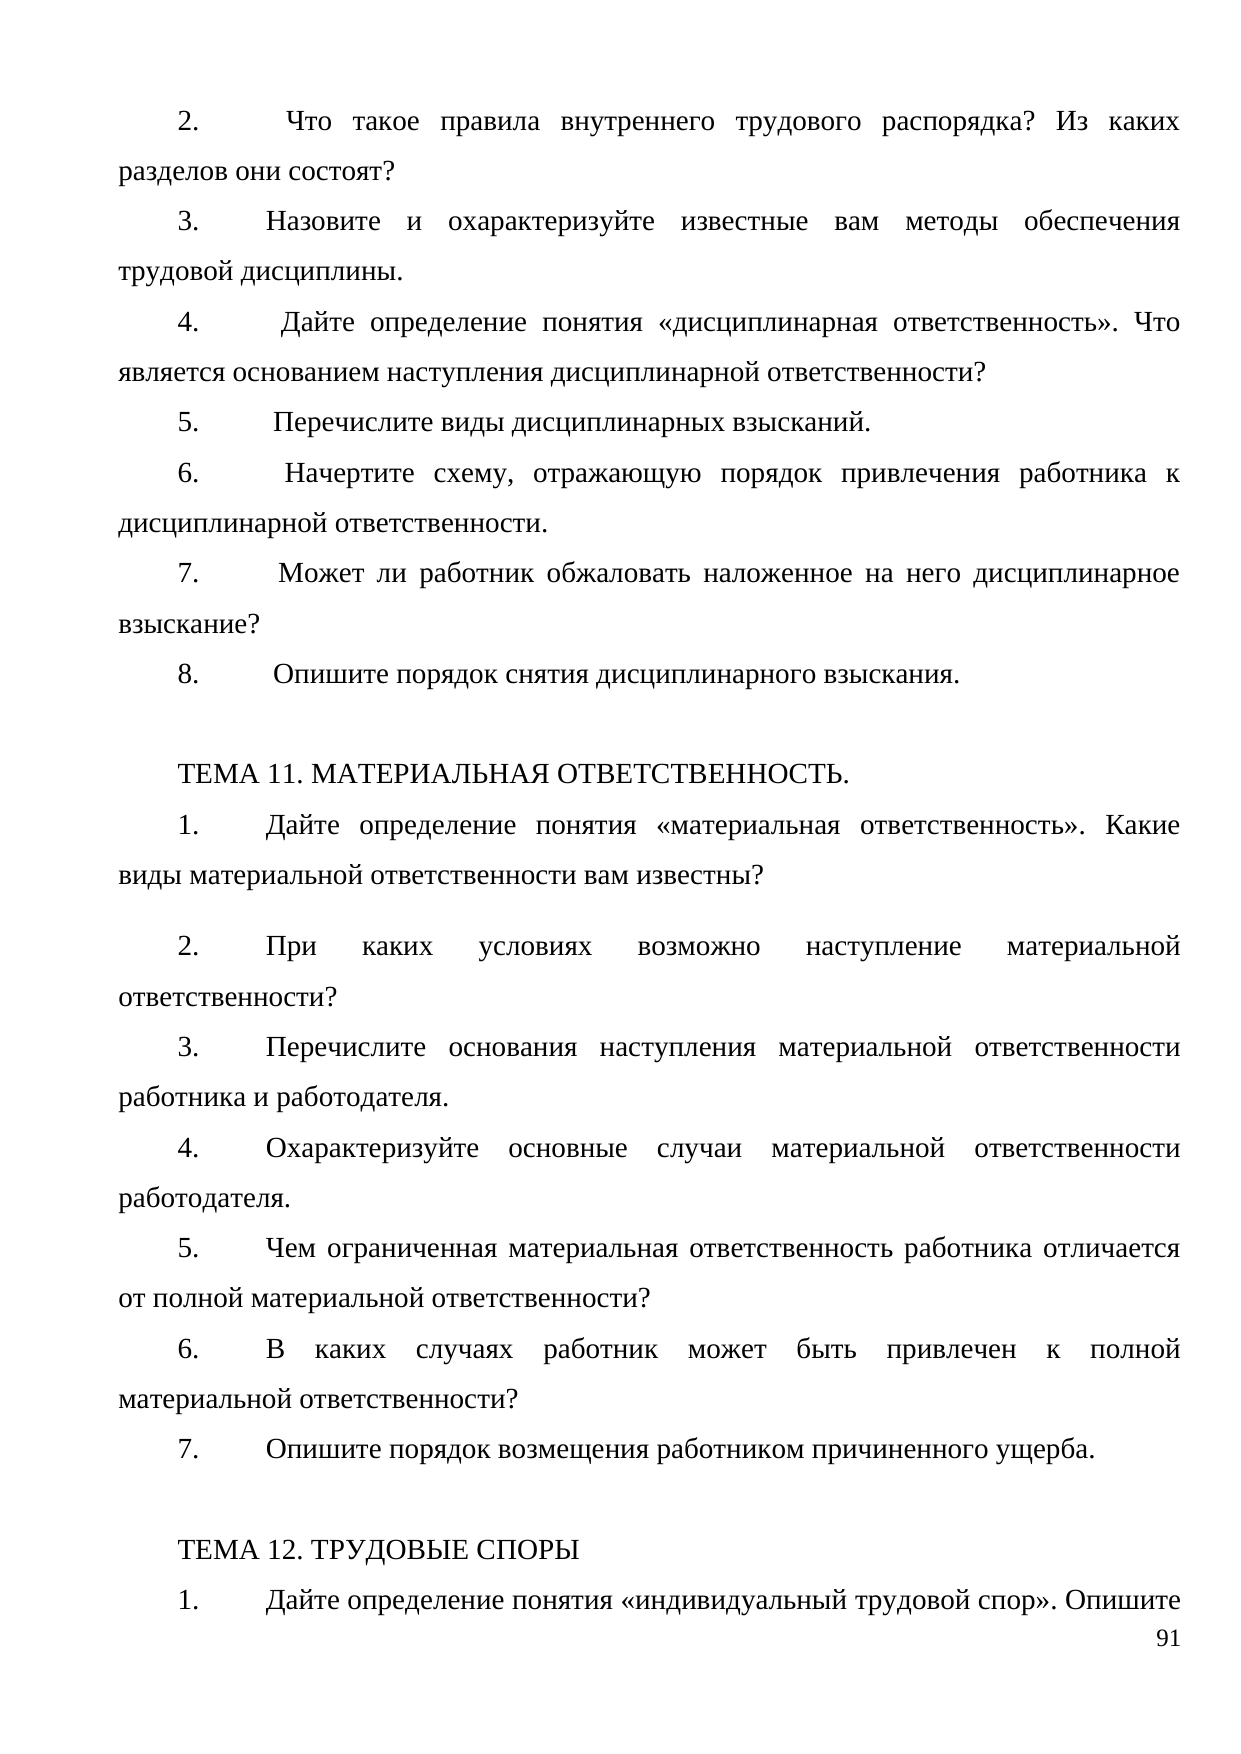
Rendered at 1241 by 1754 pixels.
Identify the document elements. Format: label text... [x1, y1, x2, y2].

list Опишите порядок снятия дисциплинарного взыскания. [118, 656, 1181, 689]
list Чем ограниченная материальная ответственность работника отличается от полной материальной ответственности? [118, 1230, 1181, 1314]
list Перечислите виды дисциплинарных взысканий. [118, 404, 1181, 438]
list Охарактеризуйте основные случаи материальной ответственности работодателя. [118, 1130, 1181, 1213]
list Назовите и охарактеризуйте известные вам методы обеспечения трудовой дисциплины. [118, 203, 1181, 287]
list Может ли работник обжаловать наложенное на него дисциплинарное взыскание? [118, 555, 1181, 639]
list Дайте определение понятия «материальная ответственность». Какие виды материальной ответственности вам известны? [118, 807, 1181, 891]
list Что такое правила внутреннего трудового распорядка? Из каких разделов они состоят? [118, 103, 1181, 186]
text Тема 12. ТРУДОВЫЕ СПОРЫ [118, 1532, 1181, 1566]
list Перечислите основания наступления материальной ответственности работника и работодателя. [118, 1029, 1181, 1113]
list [118, 1582, 1181, 1616]
list Опишите порядок возмещения работником причиненного ущерба. [118, 1432, 1181, 1465]
list Начертите схему, отражающую порядок привлечения работника к дисциплинарной ответственности. [118, 455, 1181, 539]
list Дайте определение понятия «дисциплинарная ответственность». Что является основанием наступления дисциплинарной ответственности? [118, 304, 1181, 388]
list В каких случаях работник может быть привлечен к полной материальной ответственности? [118, 1331, 1181, 1415]
text тема 11. МАТЕРИАЛЬНАЯ ОТВЕТСТВЕННОСТЬ. [118, 757, 1181, 790]
list При каких условиях возможно наступление материальной ответственности? [118, 928, 1181, 1012]
